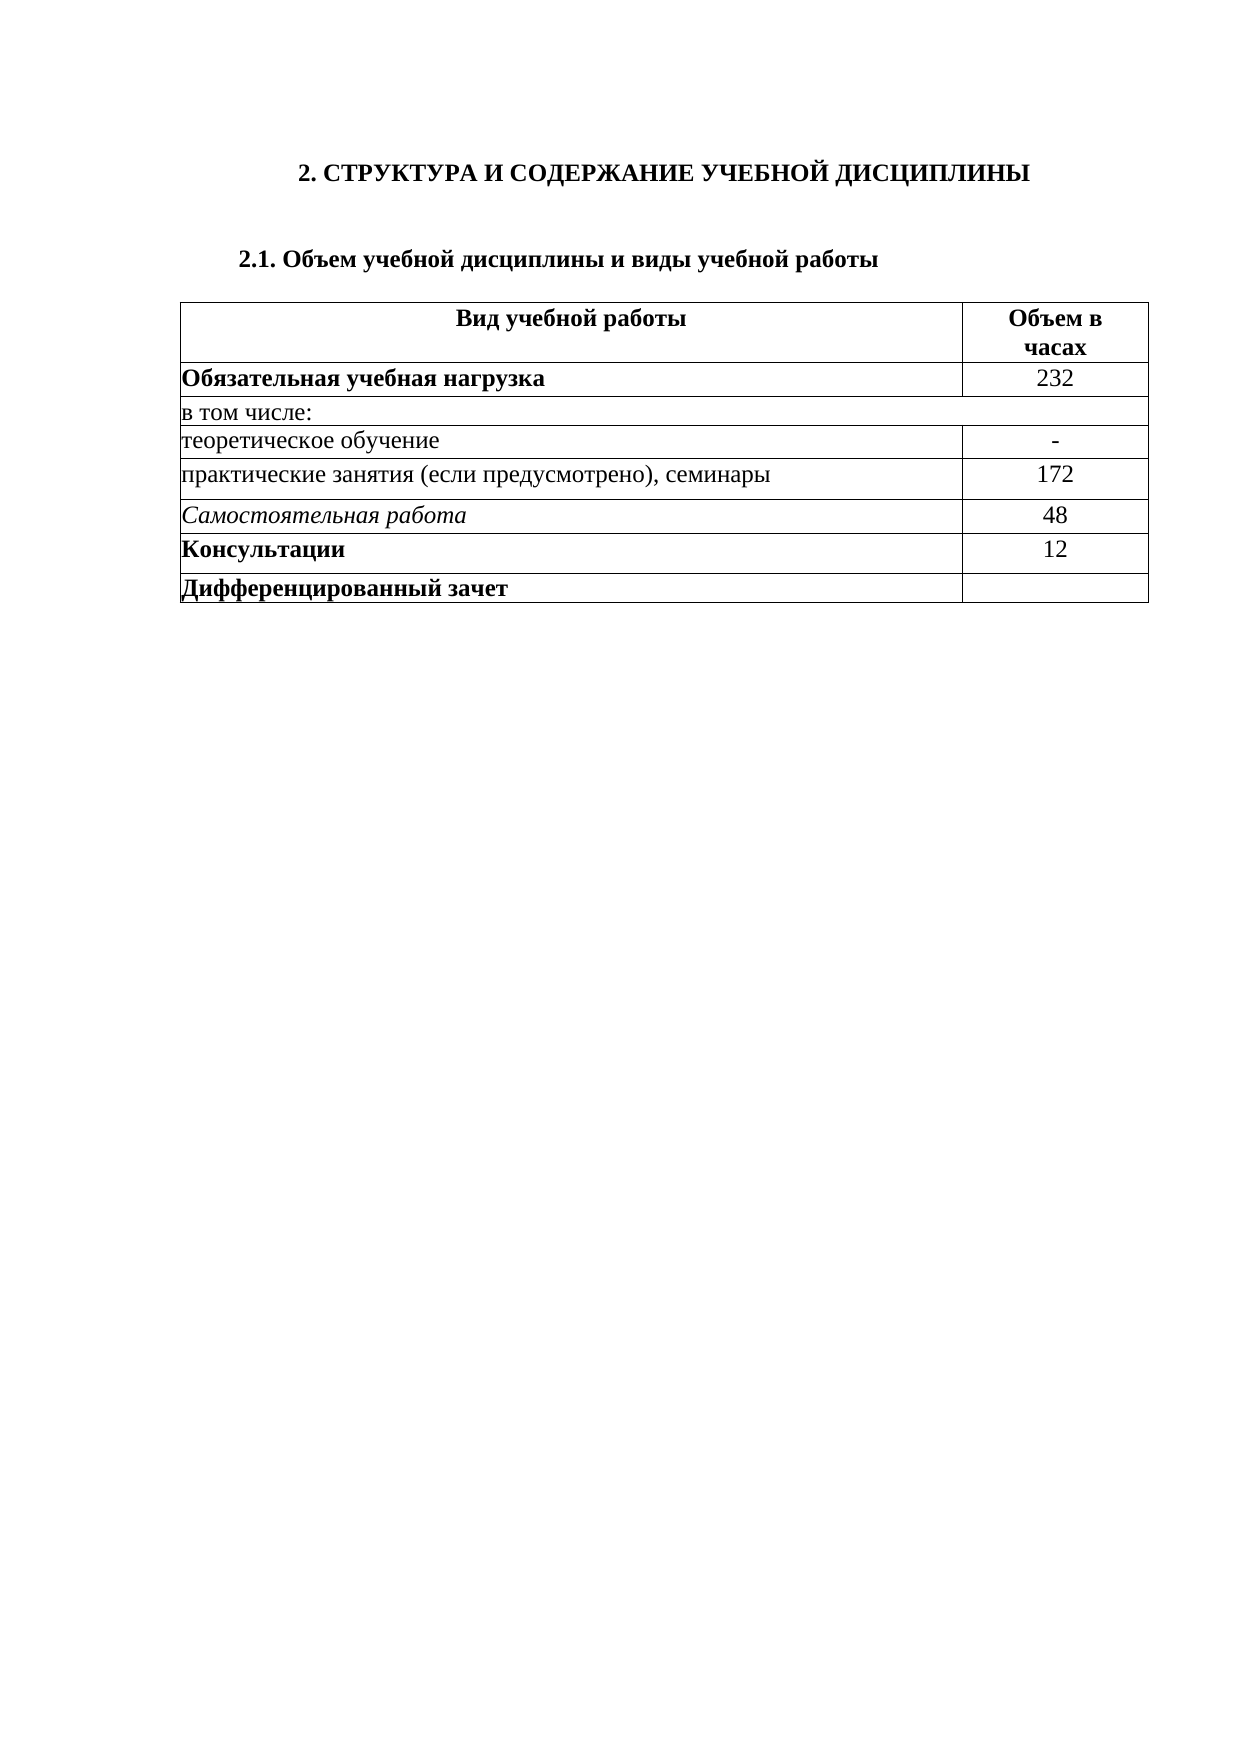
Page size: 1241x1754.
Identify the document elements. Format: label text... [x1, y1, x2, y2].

table_cell 232 [963, 363, 1148, 396]
text 2. СТРУКТУРА И СОДЕРЖАНИЕ УЧЕБНОЙ ДИСЦИПЛИНЫ [164, 158, 1164, 187]
table_header Вид учебной работы [181, 303, 962, 362]
table_cell 48 [963, 500, 1148, 533]
table_cell - [963, 426, 1148, 458]
table_cell Дифференцированный зачет [181, 574, 962, 602]
table_cell в том числе: [181, 397, 1148, 424]
table_cell [963, 574, 1148, 602]
table_cell Консультации [181, 534, 962, 572]
table_cell Самостоятельная работа [181, 500, 962, 533]
table_header Объем в часах [963, 303, 1148, 362]
table_cell теоретическое обучение [181, 426, 962, 458]
table_cell 172 [963, 459, 1148, 499]
table_cell практические занятия (если предусмотрено), семинары [181, 459, 962, 499]
text 2.1. Объем учебной дисциплины и виды учебной работы [164, 244, 1164, 273]
table_cell 12 [963, 534, 1148, 572]
table_cell Обязательная учебная нагрузка [181, 363, 962, 396]
